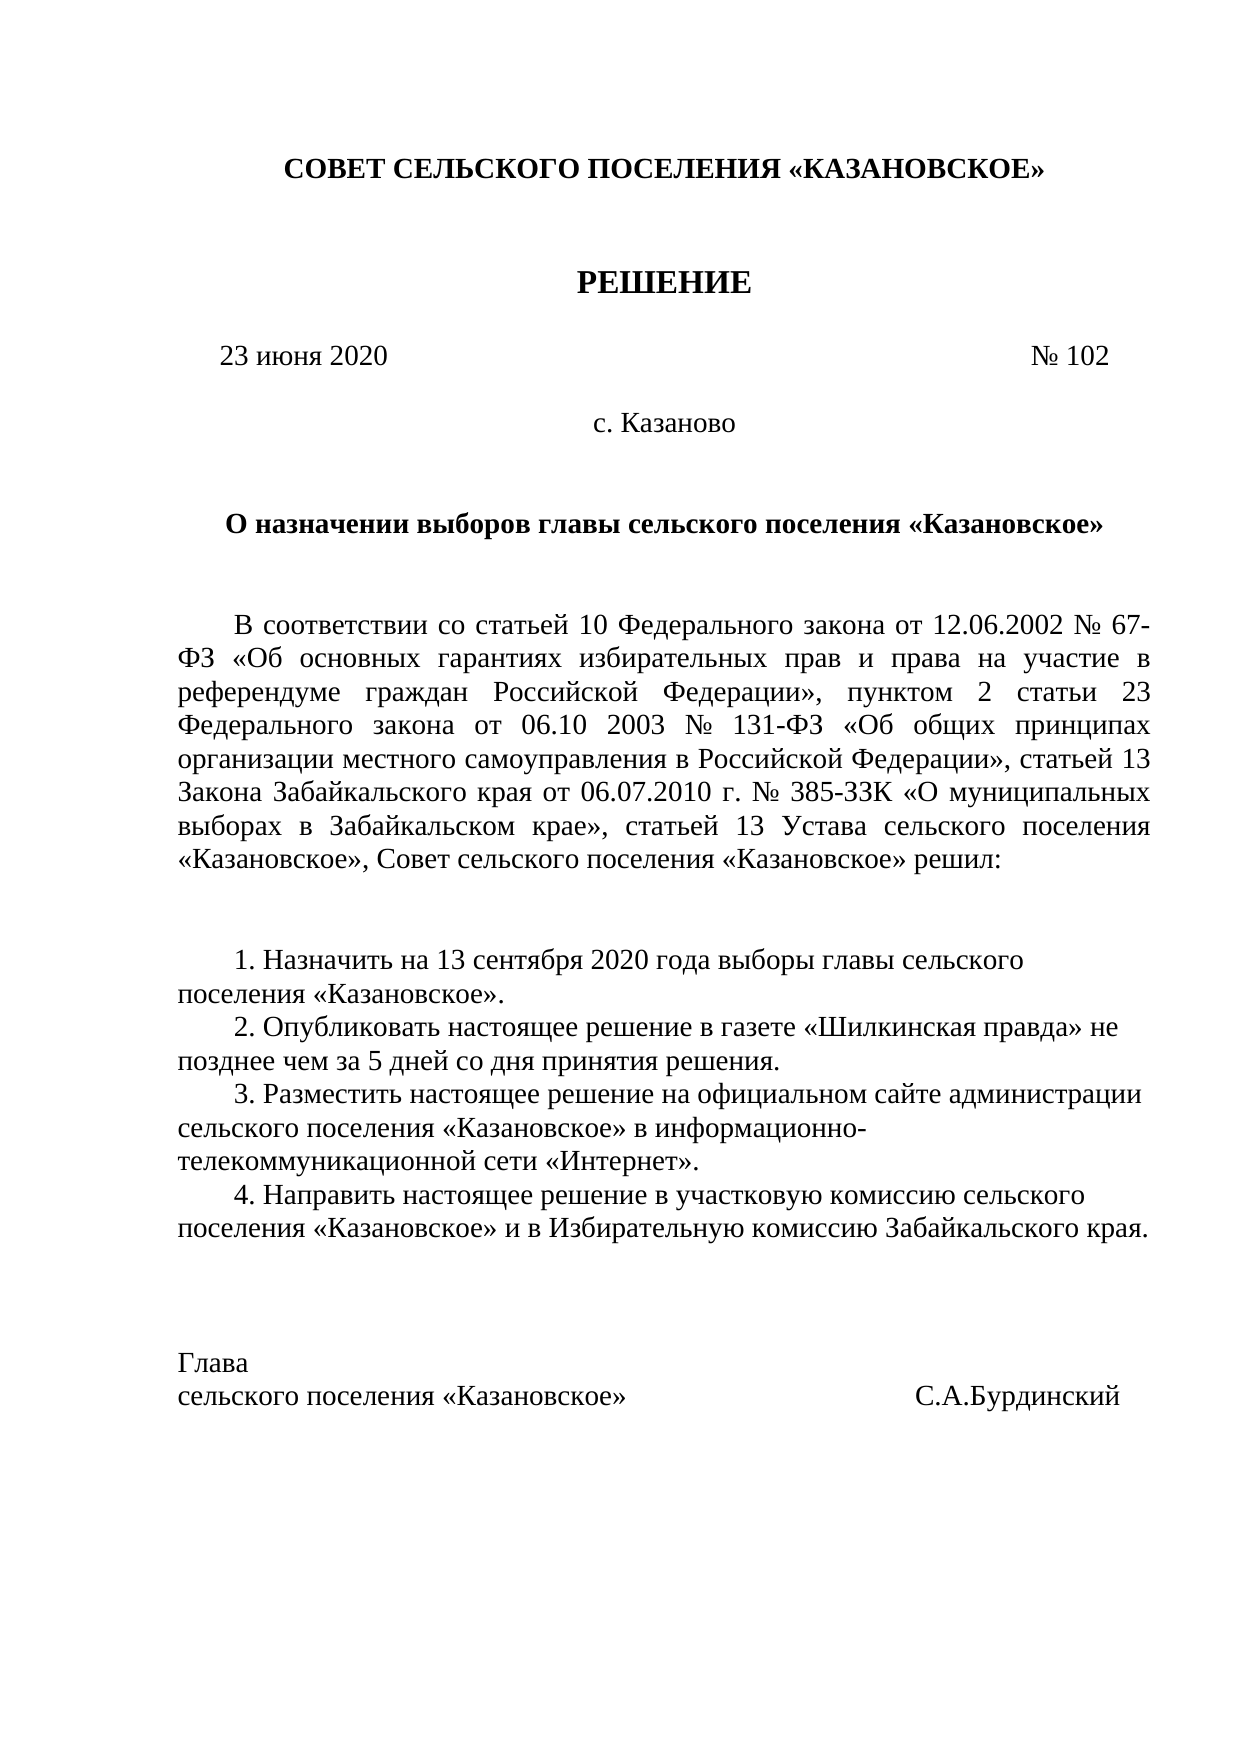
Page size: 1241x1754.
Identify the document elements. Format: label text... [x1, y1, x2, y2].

text 4. Направить настоящее решение в участковую комиссию сельского поселения «Казановское» и в Избирательную комиссию Забайкальского края. [177, 1177, 1152, 1244]
text РЕШЕНИЕ [177, 262, 1152, 300]
text 2. Опубликовать настоящее решение в газете «Шилкинская правда» не позднее чем за 5 дней со дня принятия решения. [177, 1009, 1152, 1076]
text О назначении выборов главы сельского поселения «Казановское» [177, 506, 1152, 540]
text с. Казаново [177, 406, 1152, 439]
text 3. Разместить настоящее решение на официальном сайте администрации сельского поселения «Казановское» в информационно-телекоммуникационной сети «Интернет». [177, 1076, 1152, 1177]
text СОВЕТ СЕЛЬСКОГО ПОСЕЛЕНИЯ «КАЗАНОВСКОЕ» [177, 152, 1152, 185]
text 23 июня 2020 № 102 [177, 338, 1152, 372]
text В соответствии со статьей 10 Федерального закона от 12.06.2002 № 67-ФЗ «Об основных гарантиях избирательных прав и права на участие в референдуме граждан Российской Федерации», пунктом 2 статьи 23 Федерального закона от 06.10 2003 № 131-ФЗ «Об общих принципах организации местного самоуправления в Российской Федерации», статьей 13 Закона Забайкальского края от 06.07.2010 г. № 385-ЗЗК «О муниципальных выборах в Забайкальском крае», статьей 13 Устава сельского поселения «Казановское», Совет сельского поселения «Казановское» решил: [177, 607, 1152, 875]
text Глава [177, 1345, 1152, 1378]
text сельского поселения «Казановское» С.А.Бурдинский [177, 1378, 1152, 1412]
text 1. Назначить на 13 сентября 2020 года выборы главы сельского поселения «Казановское». [177, 942, 1152, 1009]
